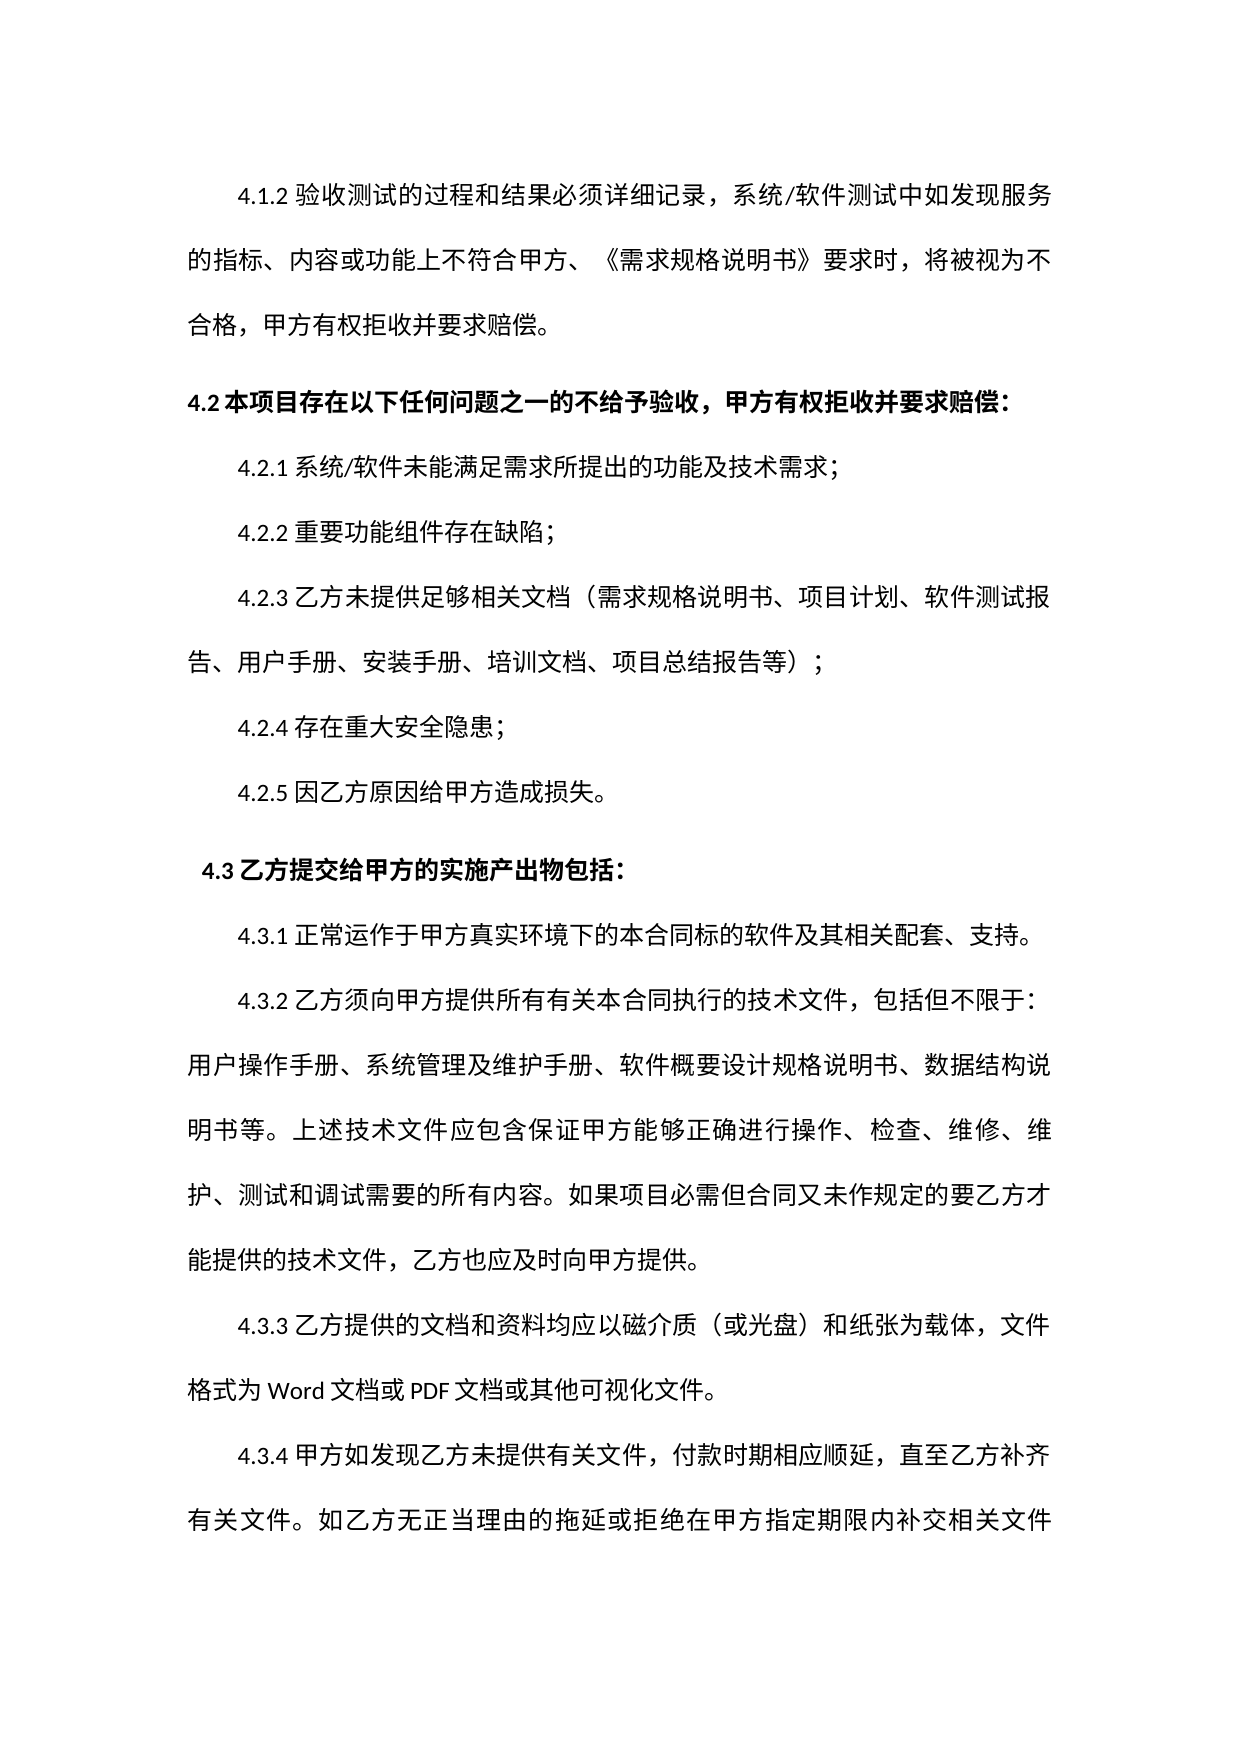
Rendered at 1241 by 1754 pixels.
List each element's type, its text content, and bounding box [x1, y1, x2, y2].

text 4.2.5 因乙方原因给甲方造成损失。 [187, 759, 1053, 824]
text 4.2.2 重要功能组件存在缺陷； [187, 499, 1053, 564]
text 4.2.4 存在重大安全隐患； [187, 694, 1053, 759]
text 4.3.2 乙方须向甲方提供所有有关本合同执行的技术文件，包括但不限于：用户操作手册、系统管理及维护手册、软件概要设计规格说明书、数据结构说明书等。上述技术文件应包含保证甲方能够正确进行操作、检查、维修、维护、测试和调试需要的所有内容。如果项目必需但合同又未作规定的要乙方才能提供的技术文件，乙方也应及时向甲方提供。 [187, 967, 1053, 1292]
text 4.3 乙方提交给甲方的实施产出物包括： [202, 837, 1053, 902]
text 4.2本项目存在以下任何问题之一的不给予验收，甲方有权拒收并要求赔偿： [187, 369, 1053, 434]
text 4.3.3 乙方提供的文档和资料均应以磁介质（或光盘）和纸张为载体，文件格式为Word文档或PDF文档或其他可视化文件。 [187, 1292, 1053, 1422]
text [187, 1422, 1053, 1552]
text 4.1.2 验收测试的过程和结果必须详细记录，系统/软件测试中如发现服务的指标、内容或功能上不符合甲方、《需求规格说明书》要求时，将被视为不合格，甲方有权拒收并要求赔偿。 [187, 162, 1053, 357]
text 4.3.1 正常运作于甲方真实环境下的本合同标的软件及其相关配套、支持。 [187, 902, 1053, 967]
text 4.2.1 系统/软件未能满足需求所提出的功能及技术需求； [187, 434, 1053, 499]
text 4.2.3 乙方未提供足够相关文档（需求规格说明书、项目计划、软件测试报告、用户手册、安装手册、培训文档、项目总结报告等）； [187, 564, 1053, 694]
